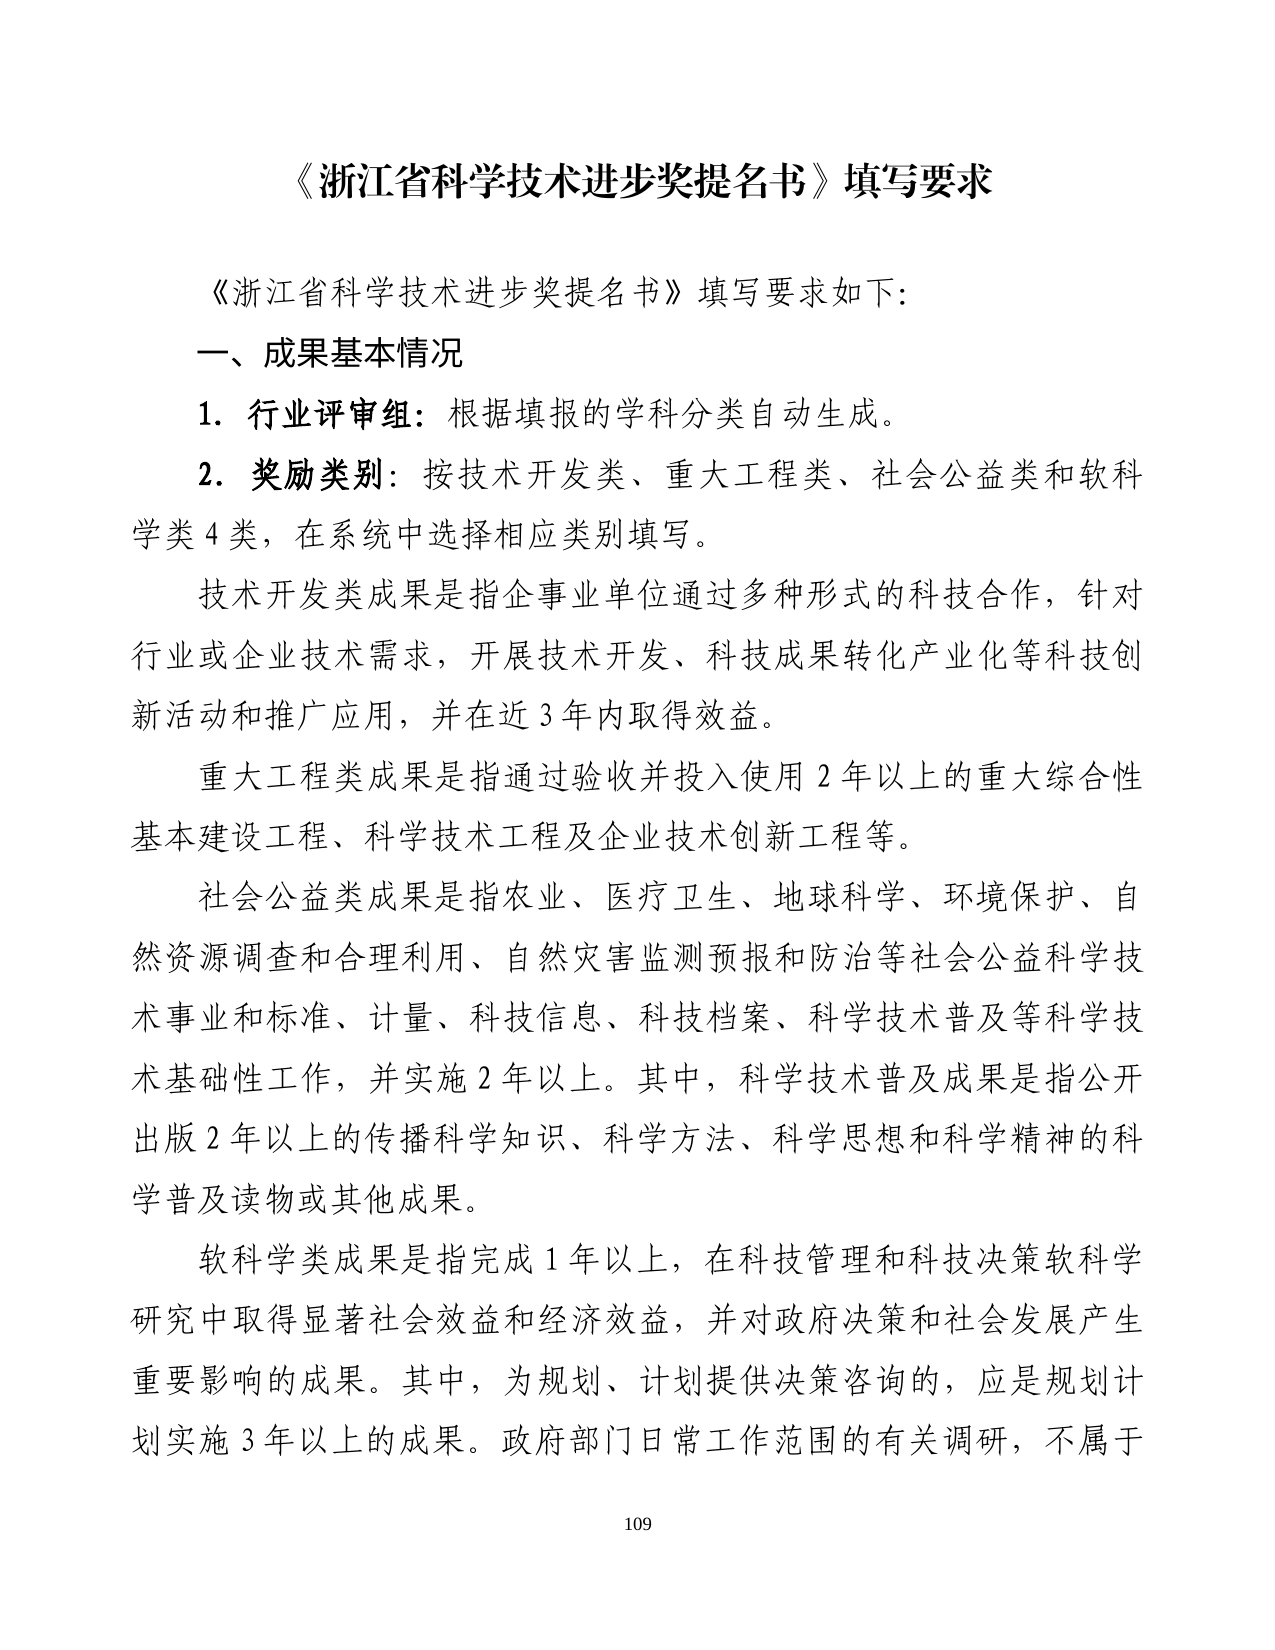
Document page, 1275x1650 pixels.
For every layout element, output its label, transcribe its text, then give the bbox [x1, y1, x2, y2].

subtitle 《浙江省科学技术进步奖提名书》填写要求 [130, 148, 1145, 206]
text 《浙江省科学技术进步奖提名书》填写要求如下： [130, 256, 1145, 317]
text 社会公益类成果是指农业、医疗卫生、地球科学、环境保护、自然资源调查和合理利用、自然灾害监测预报和防治等社会公益科学技术事业和标准、计量、科技信息、科技档案、科学技术普及等科学技术基础性工作，并实施2年以上。其中，科学技术普及成果是指公开出版2年以上的传播科学知识、科学方法、科学思想和科学精神的科学普及读物或其他成果。 [130, 861, 1145, 1223]
text 2．奖励类别：按技术开发类、重大工程类、社会公益类和软科学类4类，在系统中选择相应类别填写。 [130, 438, 1145, 558]
text 1. 行业评审组：根据填报的学科分类自动生成。 [130, 377, 1145, 438]
text 一、成果基本情况 [130, 317, 1145, 377]
text 技术开发类成果是指企事业单位通过多种形式的科技合作，针对行业或企业技术需求，开展技术开发、科技成果转化产业化等科技创新活动和推广应用，并在近3年内取得效益。 [130, 558, 1145, 740]
text 重大工程类成果是指通过验收并投入使用2年以上的重大综合性基本建设工程、科学技术工程及企业技术创新工程等。 [130, 740, 1145, 861]
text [130, 1223, 1145, 1465]
